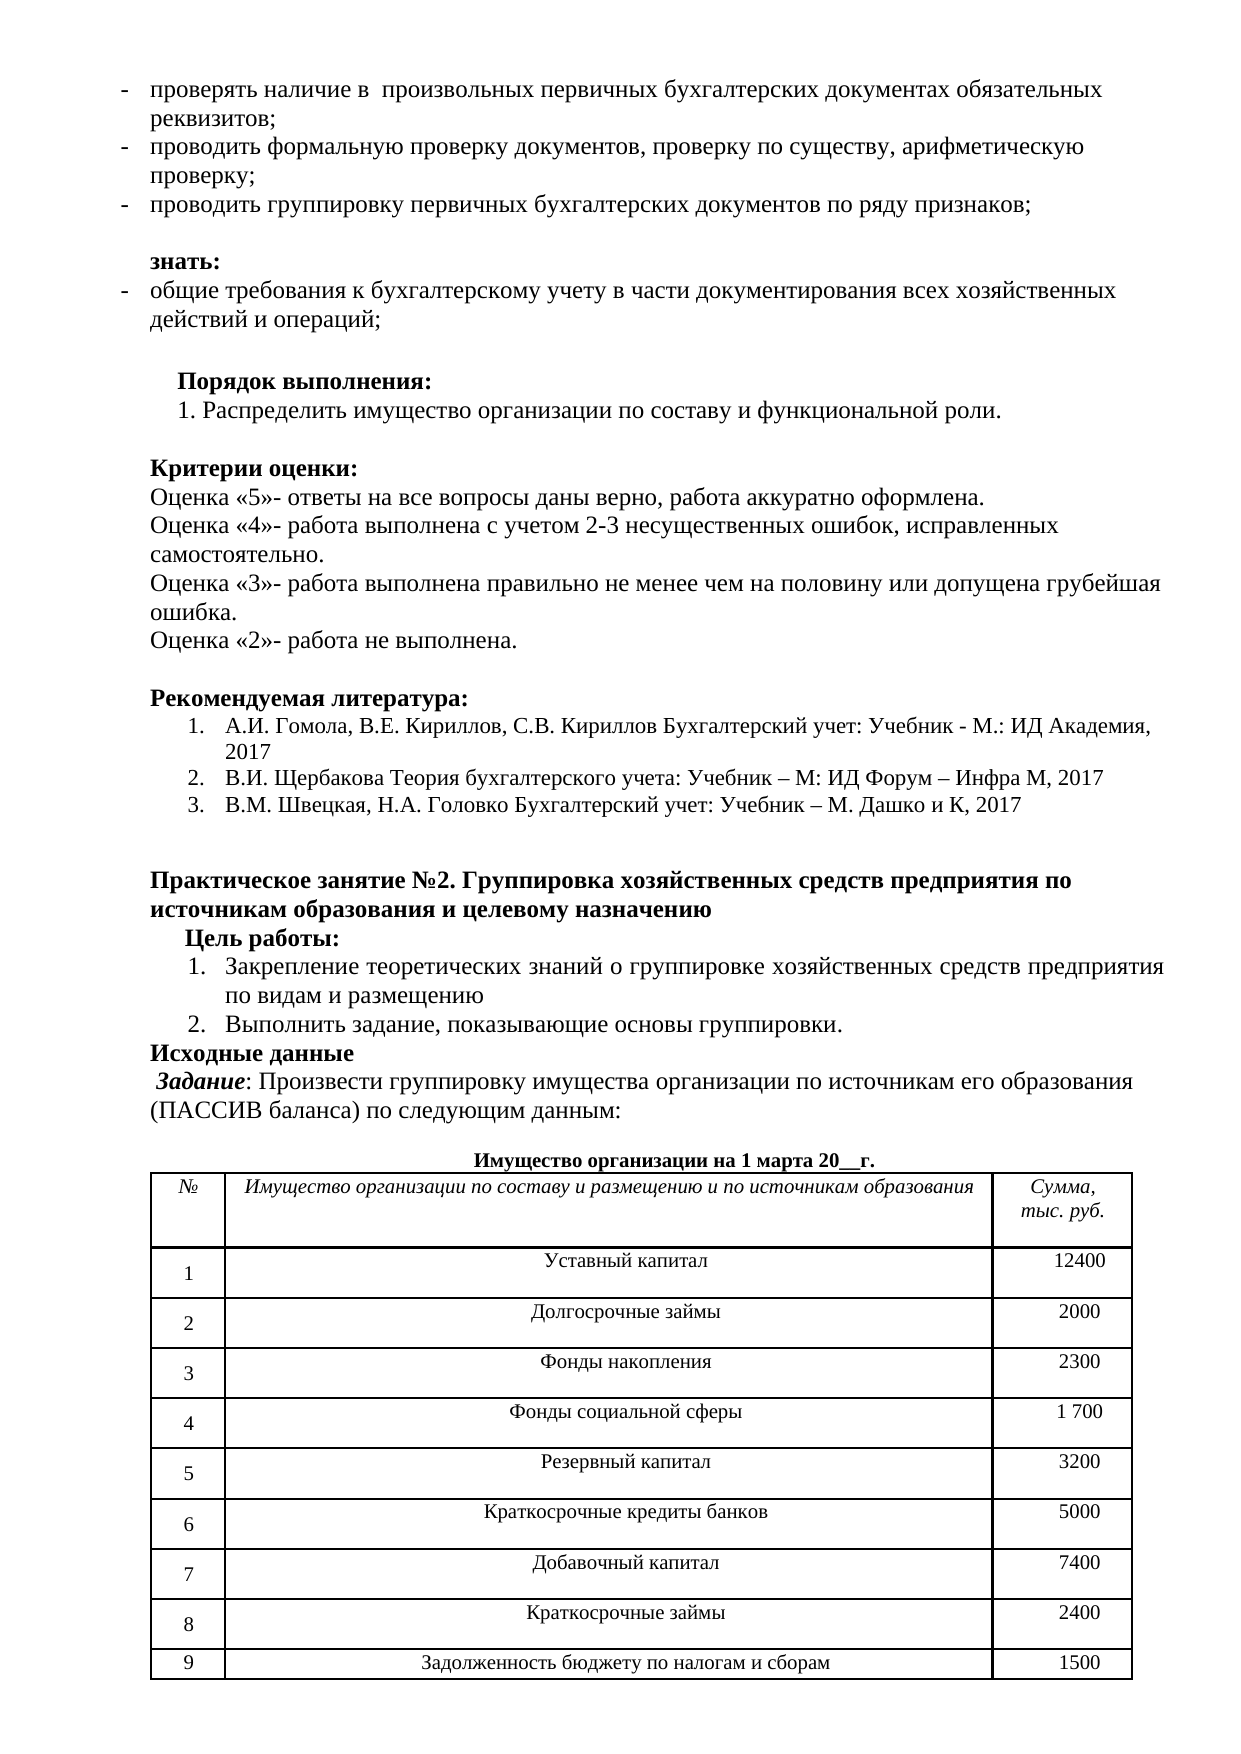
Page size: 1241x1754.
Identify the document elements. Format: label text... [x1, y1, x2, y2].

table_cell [226, 1650, 991, 1678]
list проверять наличие в произвольных первичных бухгалтерских документах обязательных реквизитов; [120, 74, 1165, 131]
table_cell 2400 [994, 1600, 1131, 1648]
table_cell 12400 [994, 1249, 1131, 1297]
table_cell Фонды накопления [226, 1349, 991, 1397]
table_cell 2000 [994, 1299, 1131, 1347]
table_cell Уставный капитал [226, 1249, 991, 1297]
text знать: [150, 246, 1165, 275]
list Выполнить задание, показывающие основы группировки. [187, 1009, 1152, 1038]
table_cell 5000 [994, 1500, 1131, 1548]
table_header Сумма, тыс. руб. [994, 1174, 1131, 1246]
table_cell 3 [152, 1349, 224, 1397]
table_cell 1 700 [994, 1399, 1131, 1447]
table_cell 4 [152, 1399, 224, 1447]
text 1. Распределить имущество организации по составу и функциональной роли. [177, 395, 1165, 424]
list В.М. Швецкая, Н.А. Головко Бухгалтерский учет: Учебник – М. Дашко и К, 2017 [187, 791, 1165, 817]
table_cell 6 [152, 1500, 224, 1548]
table_cell 1500 [994, 1650, 1131, 1678]
list Закрепление теоретических знаний о группировке хозяйственных средств предприятия по видам и размещению [187, 951, 1165, 1009]
text Исходные данные [150, 1038, 1165, 1066]
table_cell 2300 [994, 1349, 1131, 1397]
text Имущество организации на 1 марта 20__г. [150, 1148, 1165, 1172]
table_cell Долгосрочные займы [226, 1299, 991, 1347]
table_header Имущество организации по составу и размещению и по источникам образования [226, 1174, 991, 1246]
table_cell 3200 [994, 1449, 1131, 1497]
text Цель работы: [184, 923, 1165, 951]
table_cell 9 [152, 1650, 224, 1678]
text Критерии оценки: [150, 453, 1165, 482]
table_cell 8 [152, 1600, 224, 1648]
text Порядок выполнения: [177, 366, 1165, 395]
table_cell 1 [152, 1249, 224, 1297]
text Рекомендуемая литература: [150, 683, 1165, 712]
table_header № [152, 1174, 224, 1246]
text Задание: Произвести группировку имущества организации по источникам его образования (ПАССИВ баланса) по следующим данным: [150, 1066, 1165, 1124]
table_cell Добавочный капитал [226, 1550, 991, 1598]
list проводить группировку первичных бухгалтерских документов по ряду признаков; [120, 189, 1165, 218]
table_cell Резервный капитал [226, 1449, 991, 1497]
list проводить формальную проверку документов, проверку по существу, арифметическую проверку; [120, 131, 1165, 189]
table_cell Краткосрочные займы [226, 1600, 991, 1648]
list А.И. Гомола, В.Е. Кириллов, С.В. Кириллов Бухгалтерский учет: Учебник - М.: ИД Академия, 2017 [187, 712, 1165, 764]
list общие требования к бухгалтерскому учету в части документирования всех хозяйственных действий и операций; [120, 275, 1165, 333]
table_cell 5 [152, 1449, 224, 1497]
table_cell Фонды социальной сферы [226, 1399, 991, 1447]
table_cell 2 [152, 1299, 224, 1347]
text Практическое занятие №2. Группировка хозяйственных средств предприятия по источникам образования и целевому назначению [150, 865, 1165, 923]
table_cell 7 [152, 1550, 224, 1598]
list В.И. Щербакова Теория бухгалтерского учета: Учебник – М: ИД Форум – Инфра М, 2017 [187, 764, 1165, 791]
text Оценка «2»- работа не выполнена. [150, 625, 1165, 654]
text Оценка «5»- ответы на все вопросы даны верно, работа аккуратно оформлена. [150, 482, 1165, 510]
table_cell 7400 [994, 1550, 1131, 1598]
table_cell Краткосрочные кредиты банков [226, 1500, 991, 1548]
text Оценка «4»- работа выполнена с учетом 2-3 несущественных ошибок, исправленных самостоятельно. [150, 510, 1165, 568]
text Оценка «3»- работа выполнена правильно не менее чем на половину или допущена грубейшая ошибка. [150, 568, 1165, 625]
